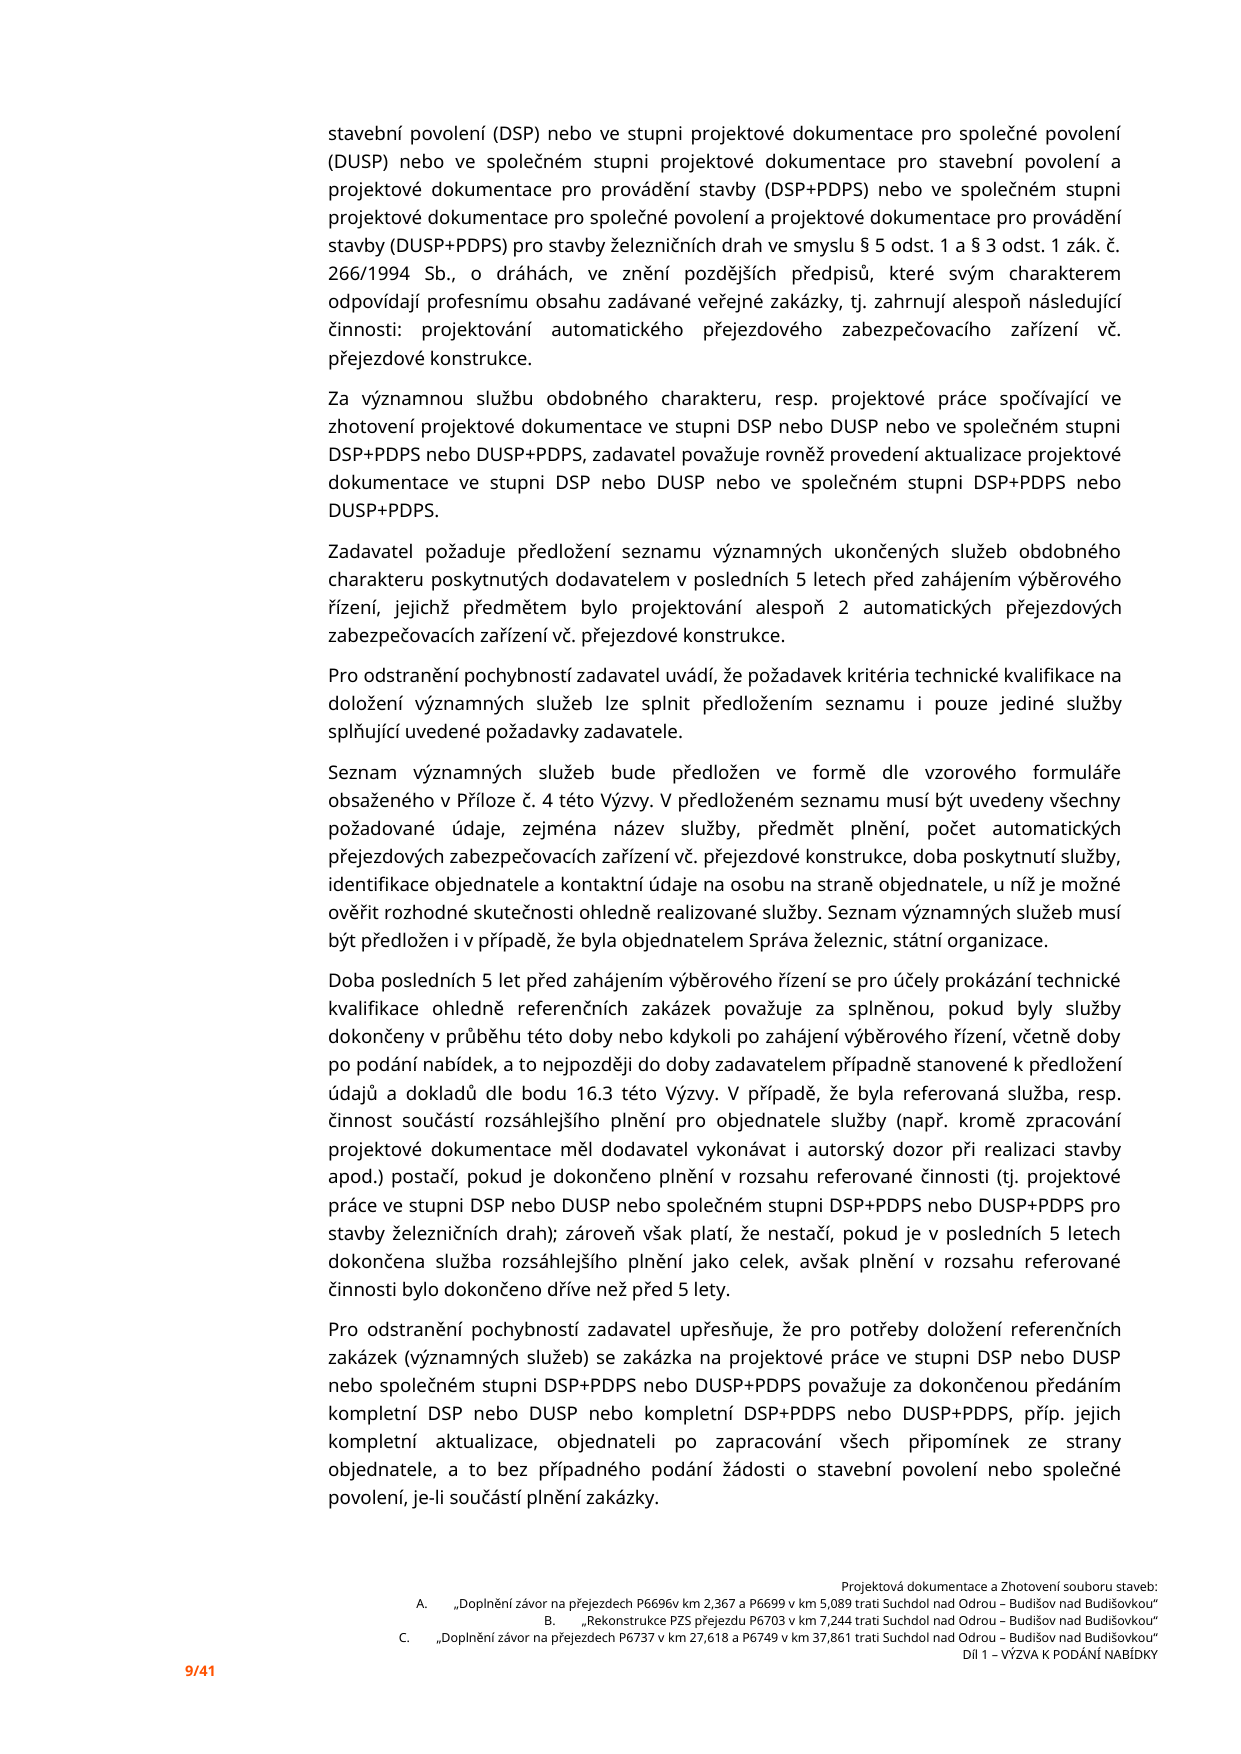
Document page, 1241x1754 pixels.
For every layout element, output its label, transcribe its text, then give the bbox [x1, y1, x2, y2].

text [292, 121, 1122, 370]
text Pro odstranění pochybností zadavatel uvádí, že požadavek kritéria technické kvalifikace na doložení významných služeb lze splnit předložením seznamu i pouze jediné služby splňující uvedené požadavky zadavatele. [328, 662, 1122, 744]
text Za významnou službu obdobného charakteru, resp. projektové práce spočívající ve zhotovení projektové dokumentace ve stupni DSP nebo DUSP nebo ve společném stupni DSP+PDPS nebo DUSP+PDPS, zadavatel považuje rovněž provedení aktualizace projektové dokumentace ve stupni DSP nebo DUSP nebo ve společném stupni DSP+PDPS nebo DUSP+PDPS. [328, 385, 1122, 523]
text Pro odstranění pochybností zadavatel upřesňuje, že pro potřeby doložení referenčních zakázek (významných služeb) se zakázka na projektové práce ve stupni DSP nebo DUSP nebo společném stupni DSP+PDPS nebo DUSP+PDPS považuje za dokončenou předáním kompletní DSP nebo DUSP nebo kompletní DSP+PDPS nebo DUSP+PDPS, příp. jejich kompletní aktualizace, objednateli po zapracování všech připomínek ze strany objednatele, a to bez případného podání žádosti o stavební povolení nebo společné povolení, je-li součástí plnění zakázky. [328, 1316, 1122, 1510]
text Doba posledních 5 let před zahájením výběrového řízení se pro účely prokázání technické kvalifikace ohledně referenčních zakázek považuje za splněnou, pokud byly služby dokončeny v průběhu této doby nebo kdykoli po zahájení výběrového řízení, včetně doby po podání nabídek, a to nejpozději do doby zadavatelem případně stanovené k předložení údajů a dokladů dle bodu 16.3 této Výzvy. V případě, že byla referovaná služba, resp. činnost součástí rozsáhlejšího plnění pro objednatele služby (např. kromě zpracování projektové dokumentace měl dodavatel vykonávat i autorský dozor při realizaci stavby apod.) postačí, pokud je dokončeno plnění v rozsahu referované činnosti (tj. projektové práce ve stupni DSP nebo DUSP nebo společném stupni DSP+PDPS nebo DUSP+PDPS pro stavby železničních drah); zároveň však platí, že nestačí, pokud je v posledních 5 letech dokončena služba rozsáhlejšího plnění jako celek, avšak plnění v rozsahu referované činnosti bylo dokončeno dříve než před 5 lety. [328, 968, 1122, 1301]
text Seznam významných služeb bude předložen ve formě dle vzorového formuláře obsaženého v Příloze č. 4 této Výzvy. V předloženém seznamu musí být uvedeny všechny požadované údaje, zejména název služby, předmět plnění, počet automatických přejezdových zabezpečovacích zařízení vč. přejezdové konstrukce, doba poskytnutí služby, identifikace objednatele a kontaktní údaje na osobu na straně objednatele, u níž je možné ověřit rozhodné skutečnosti ohledně realizované služby. Seznam významných služeb musí být předložen i v případě, že byla objednatelem Správa železnic, státní organizace. [328, 759, 1122, 953]
text Zadavatel požaduje předložení seznamu významných ukončených služeb obdobného charakteru poskytnutých dodavatelem v posledních 5 letech před zahájením výběrového řízení, jejichž předmětem bylo projektování alespoň 2 automatických přejezdových zabezpečovacích zařízení vč. přejezdové konstrukce. [328, 538, 1122, 647]
